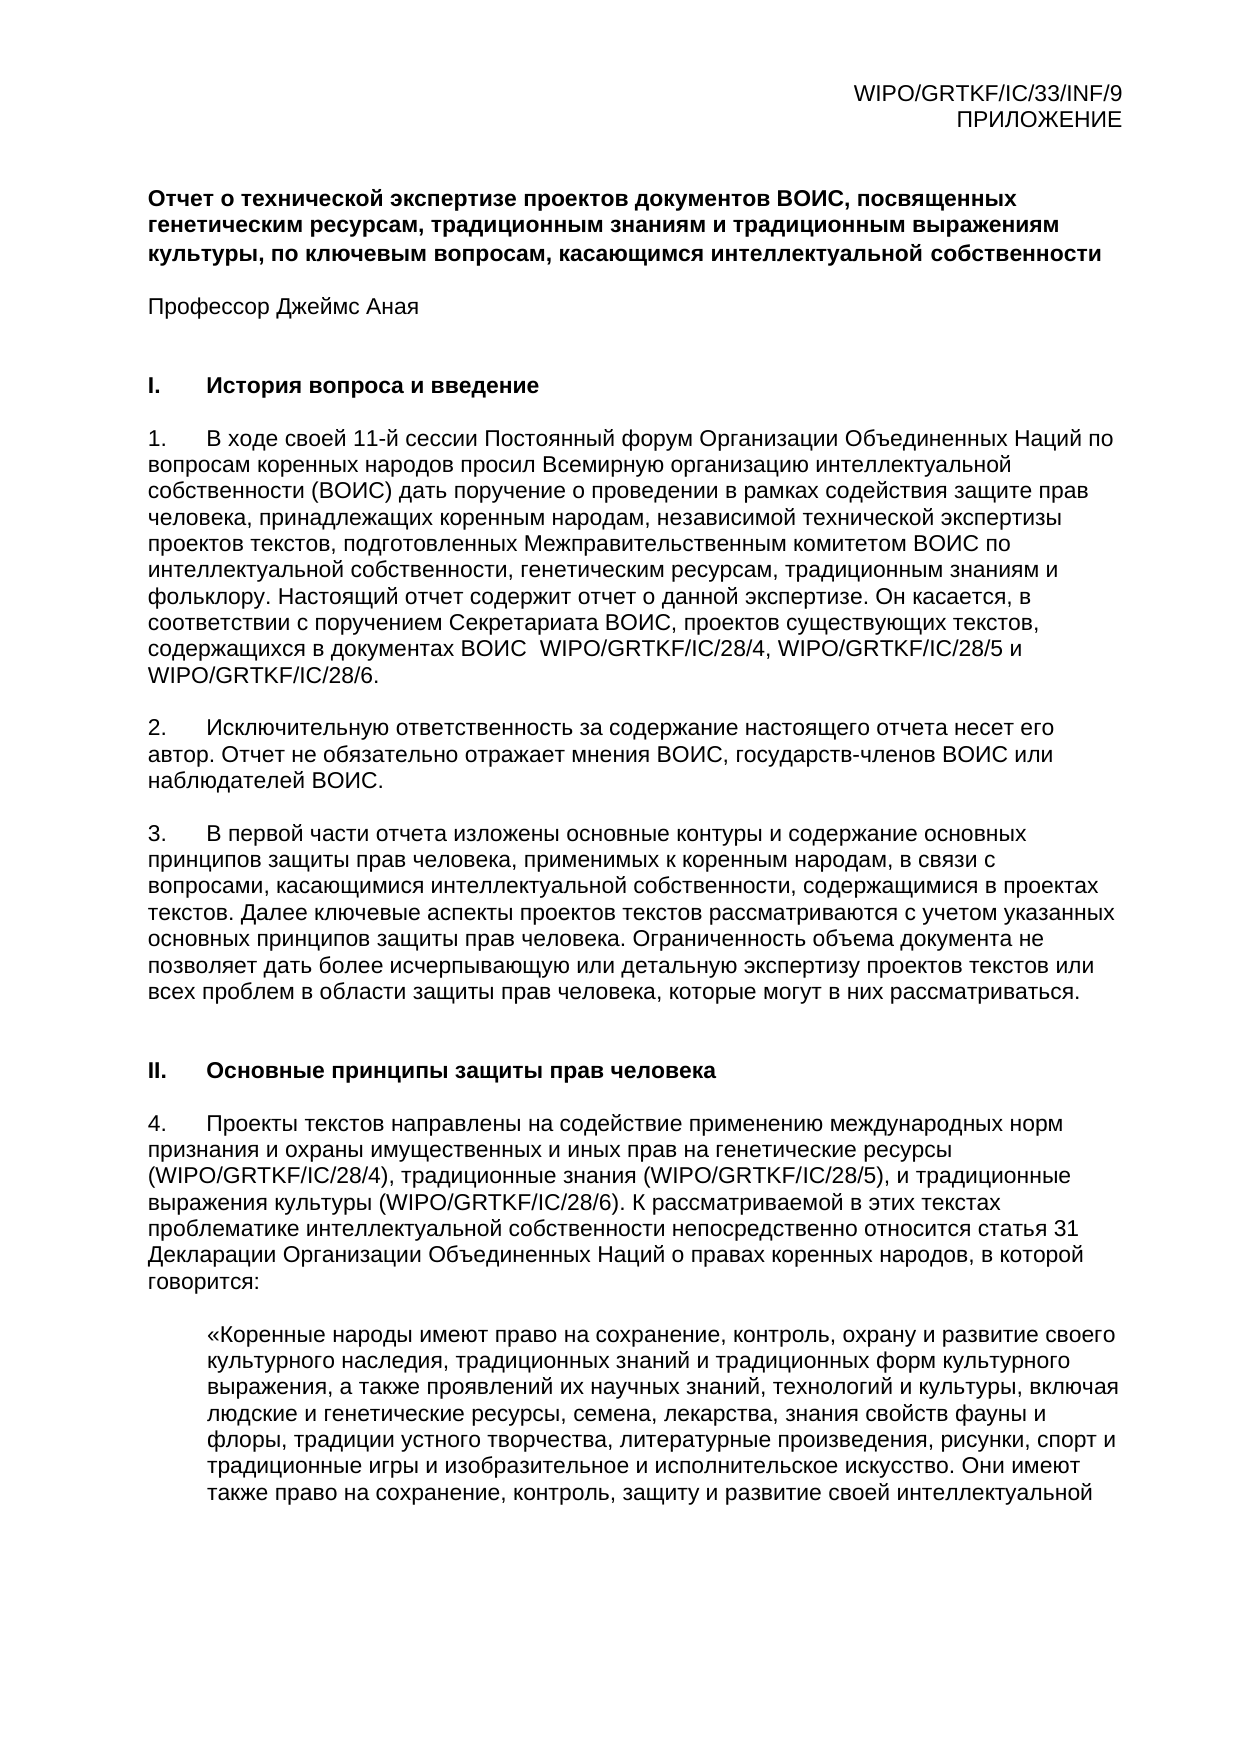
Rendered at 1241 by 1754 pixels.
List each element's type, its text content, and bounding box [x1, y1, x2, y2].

text Отчет о технической экспертизе проектов документов ВОИС, посвященных генетическим ресурсам, традиционным знаниям и традиционным выражениям культуры, по ключевым вопросам, касающимся интеллектуальной собственности [148, 185, 1122, 266]
text II. Основные принципы защиты прав человека [148, 1057, 1122, 1083]
text I. История вопроса и введение [148, 372, 1122, 398]
text 3. В первой части отчета изложены основные контуры и содержание основных принципов защиты прав человека, применимых к коренным народам, в связи с вопросами, касающимися интеллектуальной собственности, содержащимися в проектах текстов. Далее ключевые аспекты проектов текстов рассматриваются с учетом указанных основных принципов защиты прав человека. Ограниченность объема документа не позволяет дать более исчерпывающую или детальную экспертизу проектов текстов или всех проблем в области защиты прав человека, которые могут в них рассматриваться. [148, 820, 1122, 1004]
text 4. Проекты текстов направлены на содействие применению международных норм признания и охраны имущественных и иных прав на генетические ресурсы (WIPO/GRTKF/IC/28/4), традиционные знания (WIPO/GRTKF/IC/28/5), и традиционные выражения культуры (WIPO/GRTKF/IC/28/6). К рассматриваемой в этих текстах проблематике интеллектуальной собственности непосредственно относится статья 31 Декларации Организации Объединенных Наций о правах коренных народов, в которой говорится: [148, 1110, 1122, 1294]
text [207, 1321, 1122, 1505]
text 2. Исключительную ответственность за содержание настоящего отчета несет его автор. Отчет не обязательно отражает мнения ВОИС, государств-членов ВОИС или наблюдателей ВОИС. [148, 714, 1122, 793]
text 1. В ходе своей 11-й сессии Постоянный форум Организации Объединенных Наций по вопросам коренных народов просил Всемирную организацию интеллектуальной собственности (ВОИС) дать поручение о проведении в рамках содействия защите прав человека, принадлежащих коренным народам, независимой технической экспертизы проектов текстов, подготовленных Межправительственным комитетом ВОИС по интеллектуальной собственности, генетическим ресурсам, традиционным знаниям и фольклору. Настоящий отчет содержит отчет о данной экспертизе. Он касается, в соответствии с поручением Секретариата ВОИС, проектов существующих текстов, содержащихся в документах ВОИС WIPO/GRTKF/IC/28/4, WIPO/GRTKF/IC/28/5 и WIPO/GRTKF/IC/28/6. [148, 424, 1122, 688]
text Профессор Джеймс Аная [148, 293, 1122, 319]
